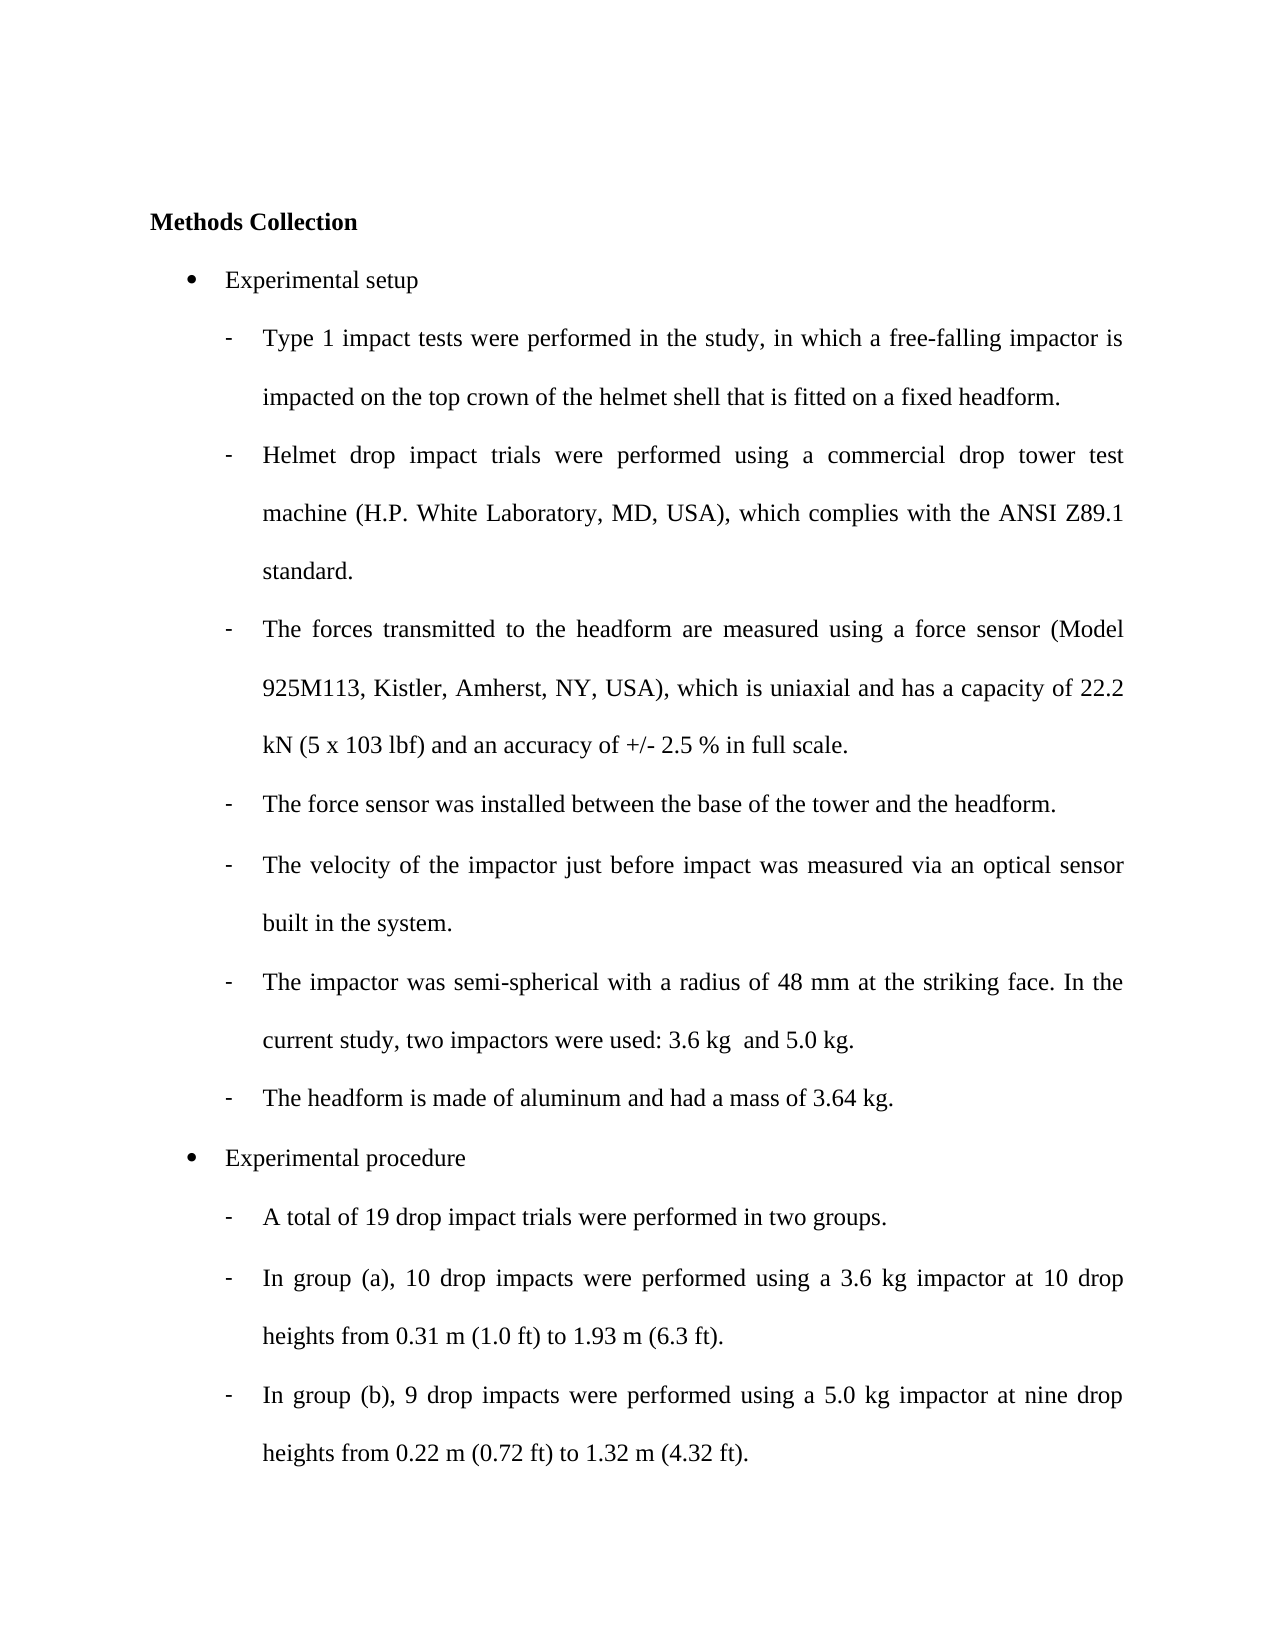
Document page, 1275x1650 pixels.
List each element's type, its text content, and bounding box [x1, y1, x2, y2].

list The velocity of the impactor just before impact was measured via an optical sensor built in the system. [225, 849, 1125, 937]
list Experimental procedure [187, 1143, 1125, 1172]
list The impactor was semi-spherical with a radius of 48 mm at the striking face. In the current study, two impactors were used: 3.6 kg and 5.0 kg. [225, 966, 1125, 1054]
list In group (a), 10 drop impacts were performed using a 3.6 kg impactor at 10 drop heights from 0.31 m (1.0 ft) to 1.93 m (6.3 ft). [225, 1262, 1125, 1350]
list The force sensor was installed between the base of the tower and the headform. [225, 788, 1125, 818]
text Methods Collection [150, 207, 1125, 236]
list The forces transmitted to the headform are measured using a force sensor (Model 925M113, Kistler, Amherst, NY, USA), which is uniaxial and has a capacity of 22.2 kN (5 x 103 lbf) and an accuracy of +/- 2.5 % in full scale. [225, 613, 1125, 759]
list Type 1 impact tests were performed in the study, in which a free-falling impactor is impacted on the top crown of the helmet shell that is fitted on a fixed headform. [225, 322, 1125, 411]
list Experimental setup [187, 265, 1125, 294]
list The headform is made of aluminum and had a mass of 3.64 kg. [225, 1082, 1125, 1113]
list In group (b), 9 drop impacts were performed using a 5.0 kg impactor at nine drop heights from 0.22 m (0.72 ft) to 1.32 m (4.32 ft). [225, 1379, 1125, 1467]
list Helmet drop impact trials were performed using a commercial drop tower test machine (H.P. White Laboratory, MD, USA), which complies with the ANSI Z89.1 standard. [225, 439, 1125, 585]
list A total of 19 drop impact trials were performed in two groups. [225, 1201, 1125, 1231]
